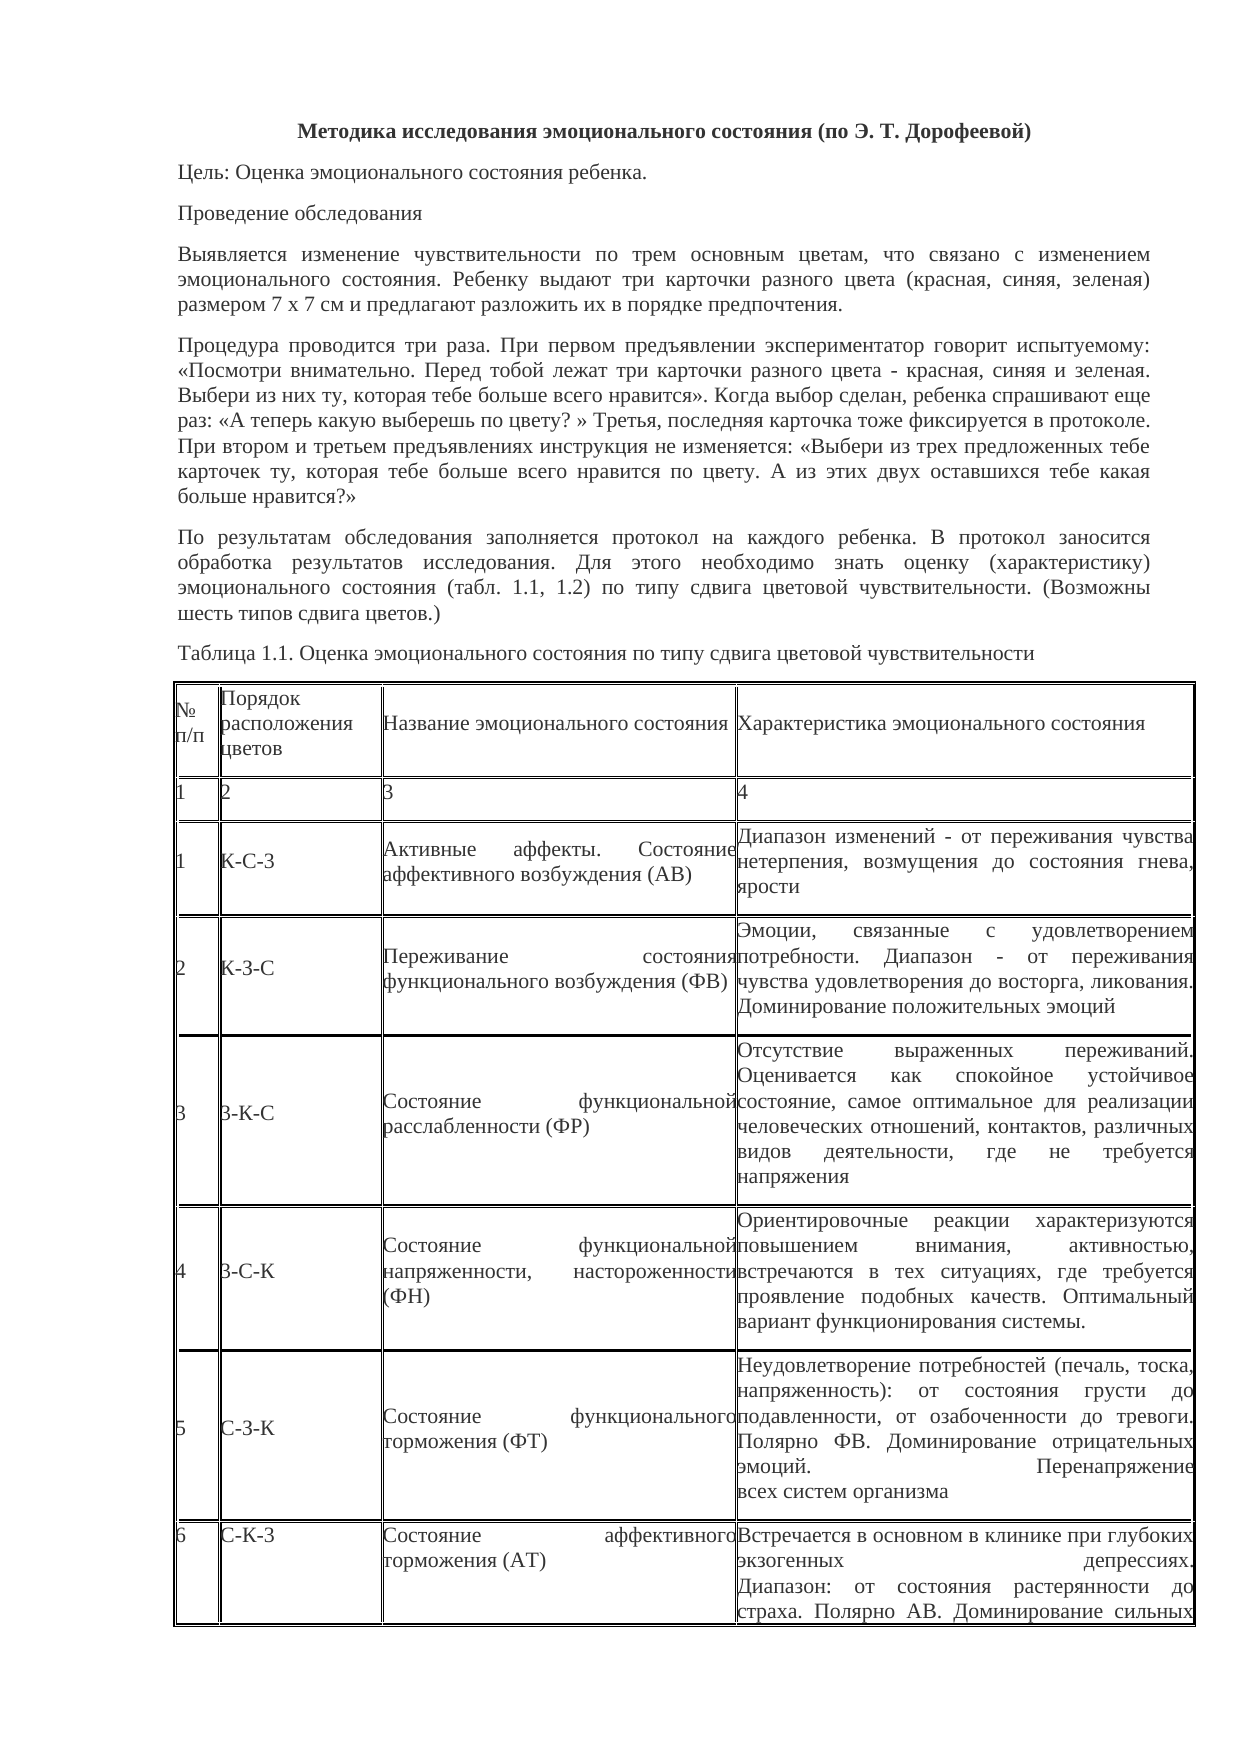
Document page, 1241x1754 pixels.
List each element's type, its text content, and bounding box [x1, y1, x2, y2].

text Выявляется изменение чувствительности по трем основным цветам, что связано с изменением эмоционального состояния. Ребенку выдают три карточки разного цвета (красная, синяя, зеленая) размером 7 х 7 см и предлагают разложить их в порядке предпочтения. [177, 241, 1152, 316]
table_header № п/п [177, 683, 220, 776]
text Методика исследования эмоционального состояния (по Э. Т. Дорофеевой) [177, 118, 1152, 143]
table_cell Эмоции, связанные с удовлетворением потребности. Диапазон - от переживания чувства удовлетворения до восторга, ликования. Доминирование положительных эмоций [738, 914, 1194, 1034]
table_cell 2 [222, 779, 381, 820]
text Таблица 1.1. Оценка эмоционального состояния по типу сдвига цветовой чувствительности [177, 640, 1152, 666]
table_cell 3 [177, 1034, 218, 1204]
text По результатам обследования заполняется протокол на каждого ребенка. В протокол заносится обработка результатов исследования. Для этого необходимо знать оценку (характеристику) эмоционального состояния (табл. 1.1, 1.2) по типу сдвига цветовой чувствительности. (Возможны шесть типов сдвига цветов.) [177, 524, 1152, 625]
table_cell Состояние функциональной напряженности, настороженности (ФН) [384, 1208, 735, 1349]
text Цель: Оценка эмоционального состояния ребенка. [177, 159, 1152, 184]
table_cell 6 [177, 1519, 220, 1623]
table_cell Ориентировочные реакции характеризуются повышением внимания, активностью, встречаются в тех ситуациях, где требуется проявление подобных качеств. Оптимальный вариант функционирования системы. [738, 1204, 1194, 1349]
text Проведение обследования [177, 200, 1152, 225]
table_cell 3-К-С [222, 1037, 381, 1204]
table_cell Состояние функционального торможения (ФТ) [384, 1352, 735, 1519]
table_cell Активные аффекты. Состояние аффективного возбуждения (АВ) [384, 823, 735, 914]
table_cell 3 [384, 779, 735, 820]
table_header Порядок расположения цветов [220, 685, 382, 776]
table_cell 1 [175, 820, 220, 914]
text Процедура проводится три раза. При первом предъявлении экспериментатор говорит испытуемому: «Посмотри внимательно. Перед тобой лежат три карточки разного цвета - красная, синяя и зеленая. Выбери из них ту, которая тебе больше всего нравится». Когда выбор сделан, ребенка спрашивают еще раз: «А теперь какую выберешь по цвету? » Третья, последняя карточка тоже фиксируется в протоколе. При втором и третьем предъявлениях инструкция не изменяется: «Выбери из трех предложенных тебе карточек ту, которая тебе больше всего нравится по цвету. А из этих двух оставшихся тебе какая больше нравится?» [177, 332, 1152, 508]
table_cell 1 [175, 776, 220, 820]
table_cell 2 [177, 914, 218, 1034]
table_cell 3-С-К [222, 1208, 381, 1349]
table_cell Диапазон изменений - от переживания чувства нетерпения, возмущения до состояния гнева, ярости [737, 820, 1194, 914]
table_cell К-С-3 [222, 823, 381, 914]
table_cell Состояние функциональной расслабленности (ФР) [384, 1037, 735, 1204]
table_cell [383, 1523, 737, 1623]
table_header Название эмоционального состояния [383, 685, 737, 776]
table_header Характеристика эмоционального состояния [737, 685, 1193, 776]
table_cell Отсутствие выраженных переживаний. Оценивается как спокойное устойчивое состояние, самое оптимальное для реализации человеческих отношений, контактов, различных видов деятельности, где не требуется напряжения [738, 1034, 1193, 1204]
table_cell Неудовлетворение потребностей (печаль, тоска, напряженность): от состояния грусти до подавленности, от озабоченности до тревоги. Полярно ФВ. Доминирование отрицательных эмоций. Перенапряжение всех систем организма [738, 1349, 1193, 1519]
table_cell С-З-К [222, 1352, 381, 1519]
table_cell 5 [177, 1349, 218, 1519]
table_cell 4 [737, 776, 1194, 820]
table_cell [737, 1519, 1194, 1623]
table_cell К-З-С [222, 918, 381, 1034]
table_cell 4 [177, 1204, 218, 1349]
table_cell С-К-3 [220, 1523, 382, 1623]
table_cell Переживание состояния функционального возбуждения (ФВ) [384, 918, 735, 1034]
